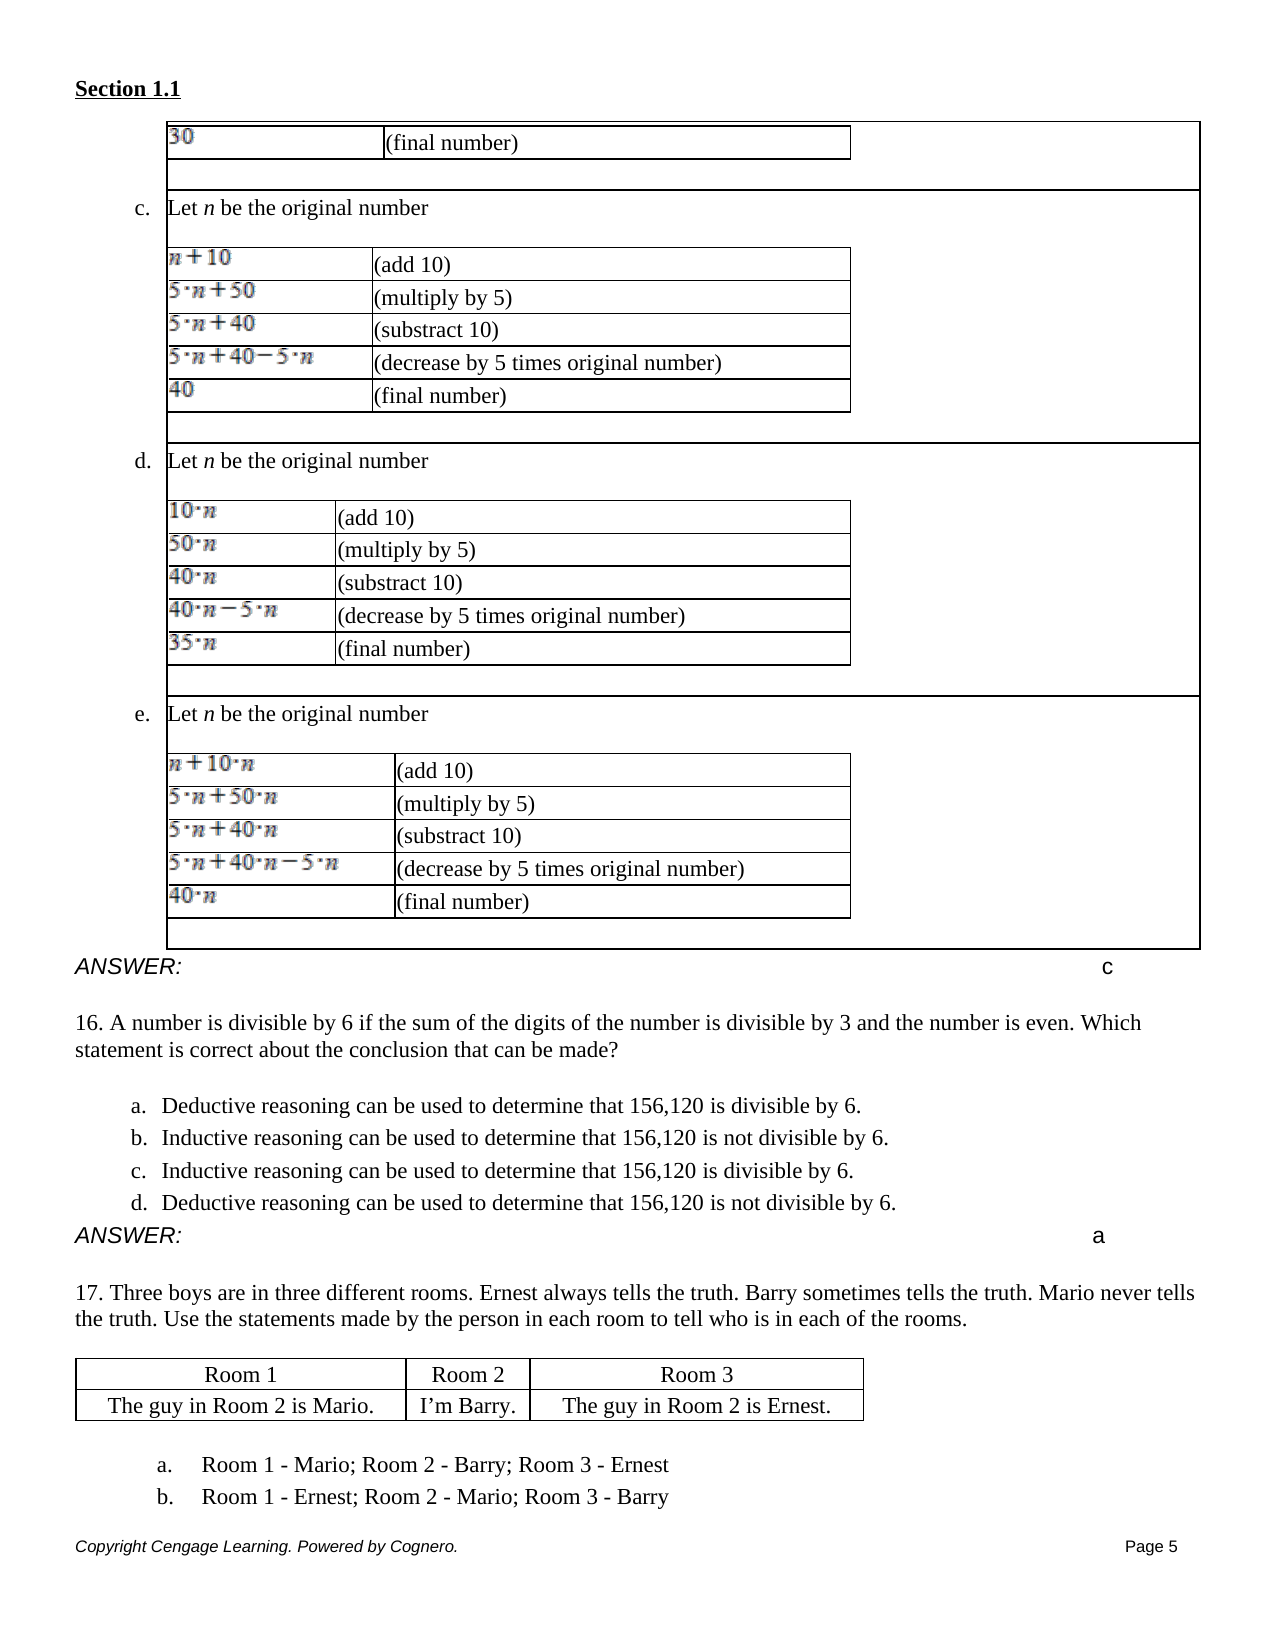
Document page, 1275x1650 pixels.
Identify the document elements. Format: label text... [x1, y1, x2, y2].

picture [169, 788, 279, 817]
picture [169, 502, 218, 531]
picture [169, 568, 218, 597]
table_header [75, 121, 1200, 982]
picture [169, 755, 256, 784]
picture [169, 315, 256, 344]
picture [169, 634, 218, 663]
picture [169, 821, 279, 850]
picture [169, 381, 195, 410]
picture [169, 854, 340, 883]
picture [169, 535, 218, 564]
picture [169, 128, 195, 157]
picture [169, 601, 279, 630]
picture [169, 887, 218, 916]
picture [169, 249, 232, 278]
picture [169, 282, 256, 311]
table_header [75, 1279, 1200, 1513]
picture [169, 348, 315, 377]
table_header 16. A number is divisible by 6 if the sum of the digits of the number is divisible by 3 and the number is even. Which statement is correct about the conclusion that can be made? ​ [75, 1010, 1200, 1252]
